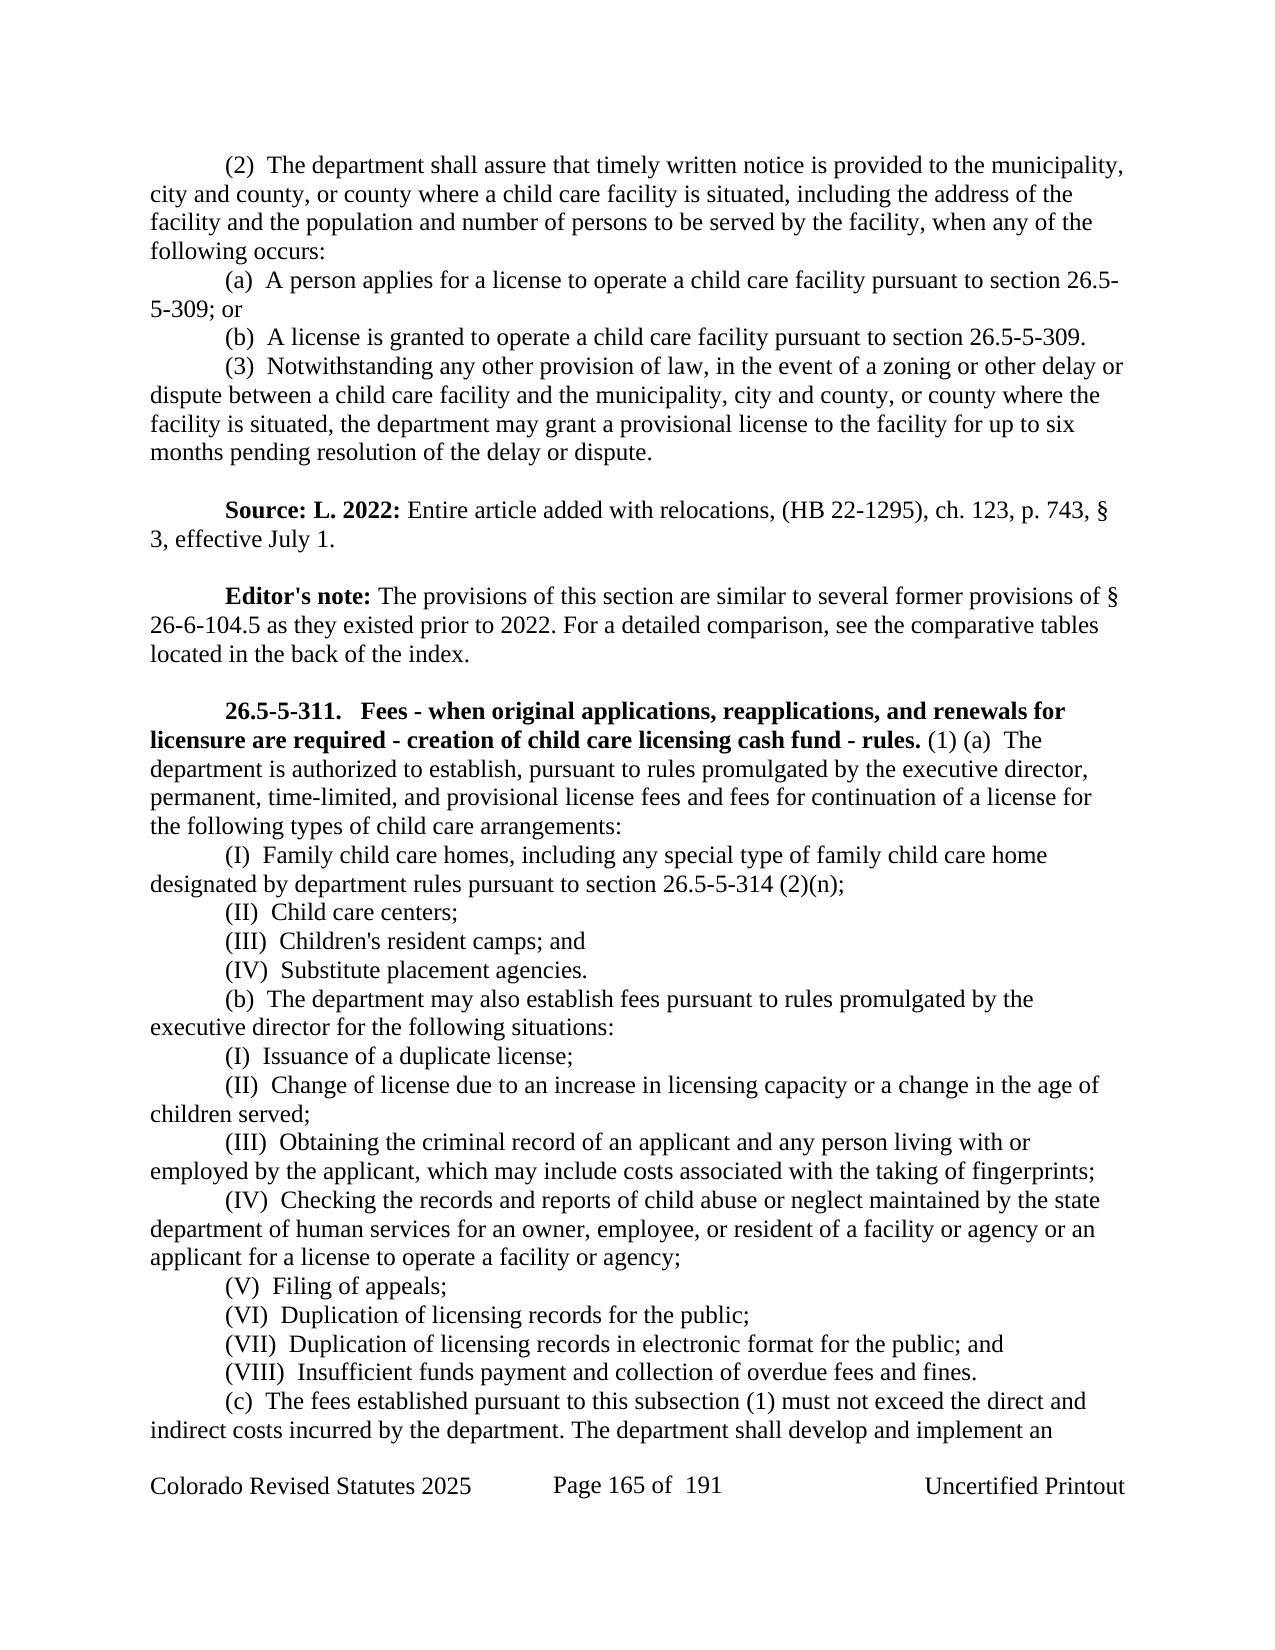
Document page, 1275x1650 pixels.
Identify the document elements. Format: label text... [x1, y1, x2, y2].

text (a) A person applies for a license to operate a child care facility pursuant to section 26.5-5-309; or [150, 265, 1125, 322]
text (III) Children's resident camps; and [150, 926, 1125, 955]
text (3) Notwithstanding any other provision of law, in the event of a zoning or other delay or dispute between a child care facility and the municipality, city and county, or county where the facility is situated, the department may grant a provisional license to the facility for up to six months pending resolution of the delay or dispute. [150, 351, 1125, 466]
text (II) Change of license due to an increase in licensing capacity or a change in the age of children served; [150, 1070, 1125, 1127]
text (b) A license is granted to operate a child care facility pursuant to section 26.5-5-309. [150, 322, 1125, 351]
text (I) Family child care homes, including any special type of family child care home designated by department rules pursuant to section 26.5-5-314 (2)(n); [150, 840, 1125, 897]
text Editor's note: The provisions of this section are similar to several former provisions of § 26-6-104.5 as they existed prior to 2022. For a detailed comparison, see the comparative tables located in the back of the index. [150, 581, 1125, 667]
text (I) Issuance of a duplicate license; [150, 1041, 1125, 1070]
text (2) The department shall assure that timely written notice is provided to the municipality, city and county, or county where a child care facility is situated, including the address of the facility and the population and number of persons to be served by the facility, when any of the following occurs: [150, 150, 1125, 265]
text (VII) Duplication of licensing records in electronic format for the public; and [150, 1329, 1125, 1357]
text (b) The department may also establish fees pursuant to rules promulgated by the executive director for the following situations: [150, 984, 1125, 1041]
text (V) Filing of appeals; [150, 1271, 1125, 1300]
text (IV) Substitute placement agencies. [150, 955, 1125, 984]
text (VI) Duplication of licensing records for the public; [150, 1300, 1125, 1329]
text (II) Child care centers; [150, 897, 1125, 926]
text (VIII) Insufficient funds payment and collection of overdue fees and fines. [150, 1357, 1125, 1386]
text Source: L. 2022: Entire article added with relocations, (HB 22-1295), ch. 123, p. 743, § 3, effective July 1. [150, 495, 1125, 552]
text (III) Obtaining the criminal record of an applicant and any person living with or employed by the applicant, which may include costs associated with the taking of fingerprints; [150, 1127, 1125, 1185]
text (IV) Checking the records and reports of child abuse or neglect maintained by the state department of human services for an owner, employee, or resident of a facility or agency or an applicant for a license to operate a facility or agency; [150, 1185, 1125, 1271]
text 26.5-5-311. Fees - when original applications, reapplications, and renewals for licensure are required - creation of child care licensing cash fund - rules. (1) (a) The department is authorized to establish, pursuant to rules promulgated by the executive director, permanent, time-limited, and provisional license fees and fees for continuation of a license for the following types of child care arrangements: [150, 696, 1125, 840]
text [150, 1386, 1125, 1444]
